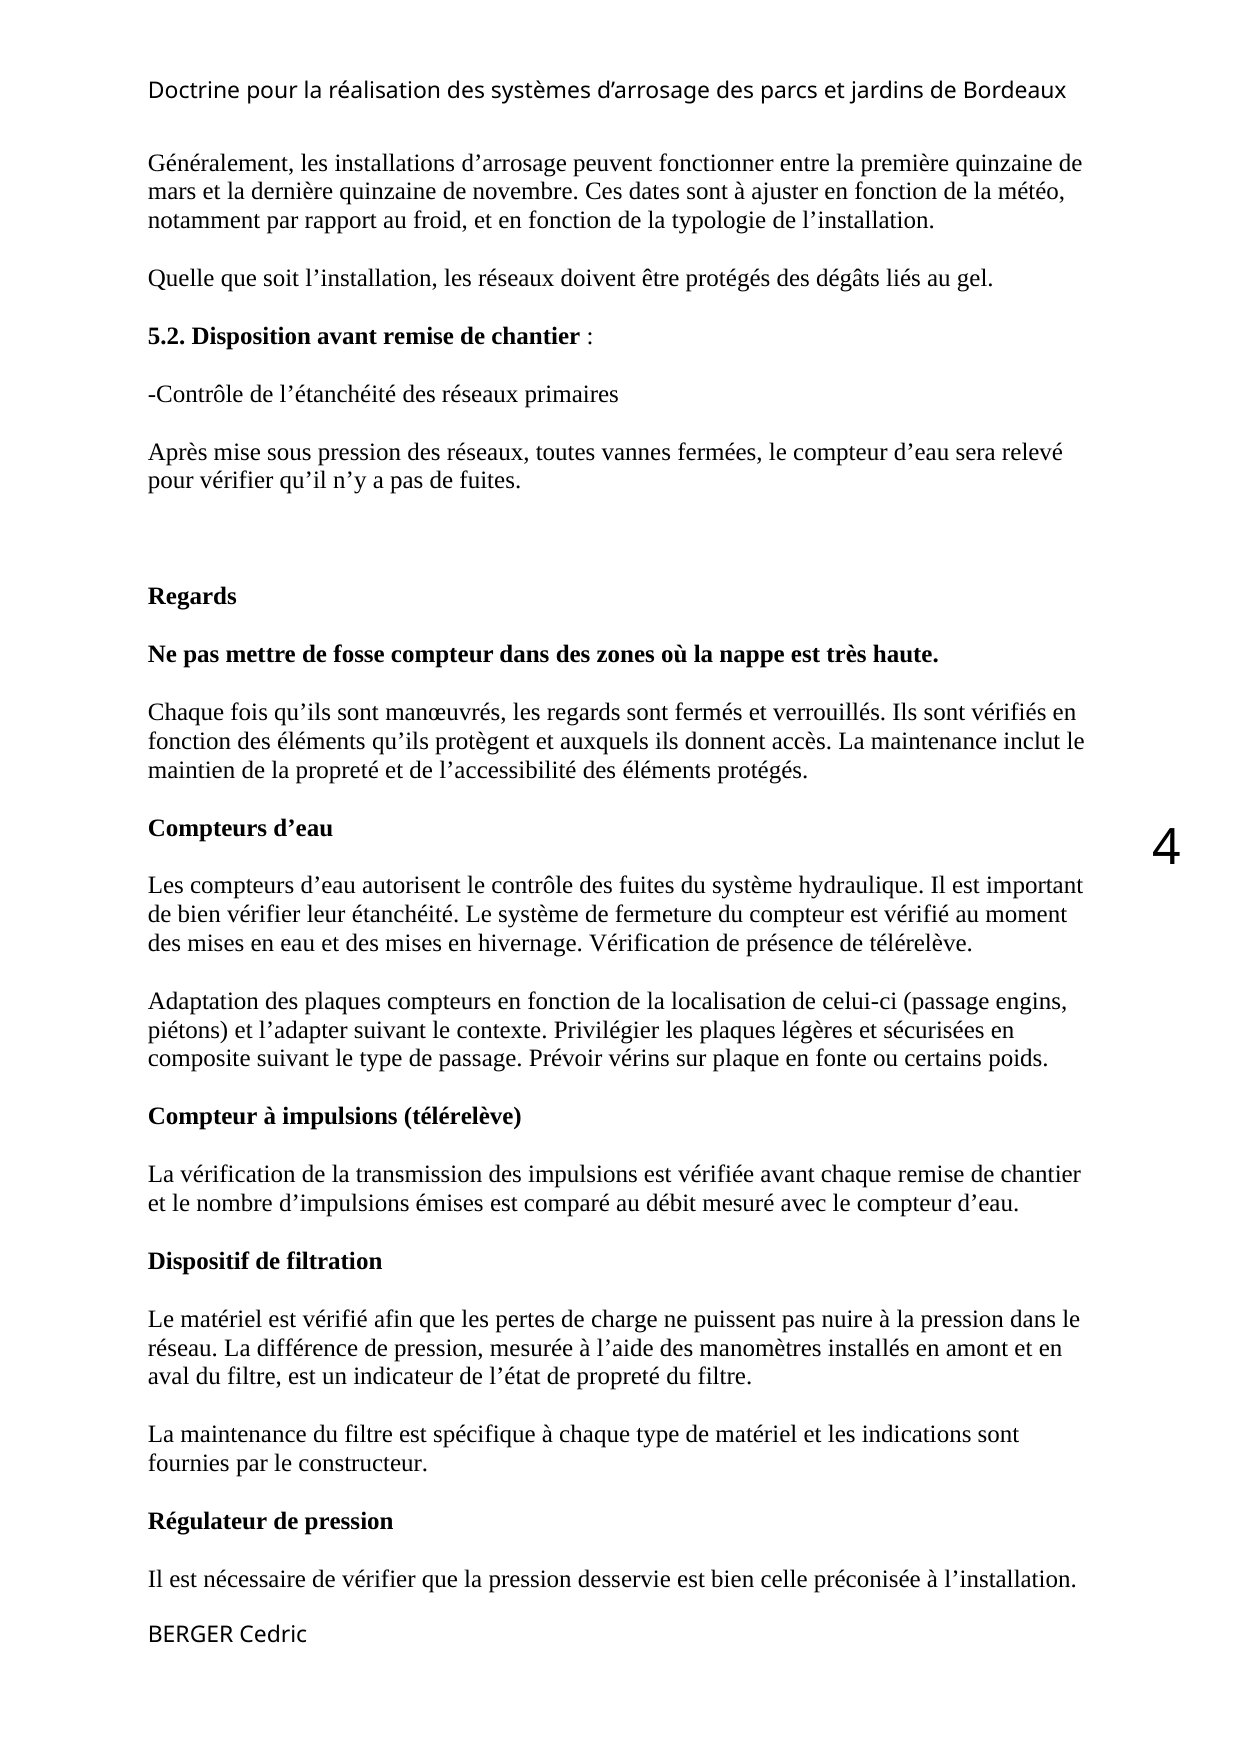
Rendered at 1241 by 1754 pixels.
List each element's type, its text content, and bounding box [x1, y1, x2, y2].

text Généralement, les installations d’arrosage peuvent fonctionner entre la première quinzaine de mars et la dernière quinzaine de novembre. Ces dates sont à ajuster en fonction de la météo, notamment par rapport au froid, et en fonction de la typologie de l’installation. [148, 148, 1093, 234]
text Quelle que soit l’installation, les réseaux doivent être protégés des dégâts liés au gel. [148, 263, 1093, 292]
text Ne pas mettre de fosse compteur dans des zones où la nappe est très haute. [148, 639, 1093, 668]
text Après mise sous pression des réseaux, toutes vannes fermées, le compteur d’eau sera relevé pour vérifier qu’il n’y a pas de fuites. [148, 437, 1093, 494]
text Regards [148, 581, 1093, 610]
text Dispositif de filtration [148, 1246, 1093, 1275]
text Le matériel est vérifié afin que les pertes de charge ne puissent pas nuire à la pression dans le réseau. La différence de pression, mesurée à l’aide des manomètres installés en amont et en aval du filtre, est un indicateur de l’état de propreté du filtre. [148, 1304, 1093, 1390]
text Compteur à impulsions (télérelève) [148, 1101, 1093, 1130]
text Il est nécessaire de vérifier que la pression desservie est bien celle préconisée à l’installation. [148, 1564, 1093, 1593]
text 5.2. Disposition avant remise de chantier : [148, 321, 1093, 350]
text Adaptation des plaques compteurs en fonction de la localisation de celui-ci (passage engins, piétons) et l’adapter suivant le contexte. Privilégier les plaques légères et sécurisées en composite suivant le type de passage. Prévoir vérins sur plaque en fonte ou certains poids. [148, 986, 1093, 1072]
text La maintenance du filtre est spécifique à chaque type de matériel et les indications sont fournies par le constructeur. [148, 1419, 1093, 1477]
text Les compteurs d’eau autorisent le contrôle des fuites du système hydraulique. Il est important de bien vérifier leur étanchéité. Le système de fermeture du compteur est vérifié au moment des mises en eau et des mises en hivernage. Vérification de présence de télérelève. [148, 871, 1093, 957]
text Chaque fois qu’ils sont manœuvrés, les regards sont fermés et verrouillés. Ils sont vérifiés en fonction des éléments qu’ils protègent et auxquels ils donnent accès. La maintenance inclut le maintien de la propreté et de l’accessibilité des éléments protégés. [148, 697, 1093, 783]
text Compteurs d’eau [148, 813, 1093, 841]
text Régulateur de pression [148, 1506, 1093, 1535]
text -Contrôle de l’étanchéité des réseaux primaires [148, 379, 1093, 408]
text La vérification de la transmission des impulsions est vérifiée avant chaque remise de chantier et le nombre d’impulsions émises est comparé au débit mesuré avec le compteur d’eau. [148, 1159, 1093, 1217]
